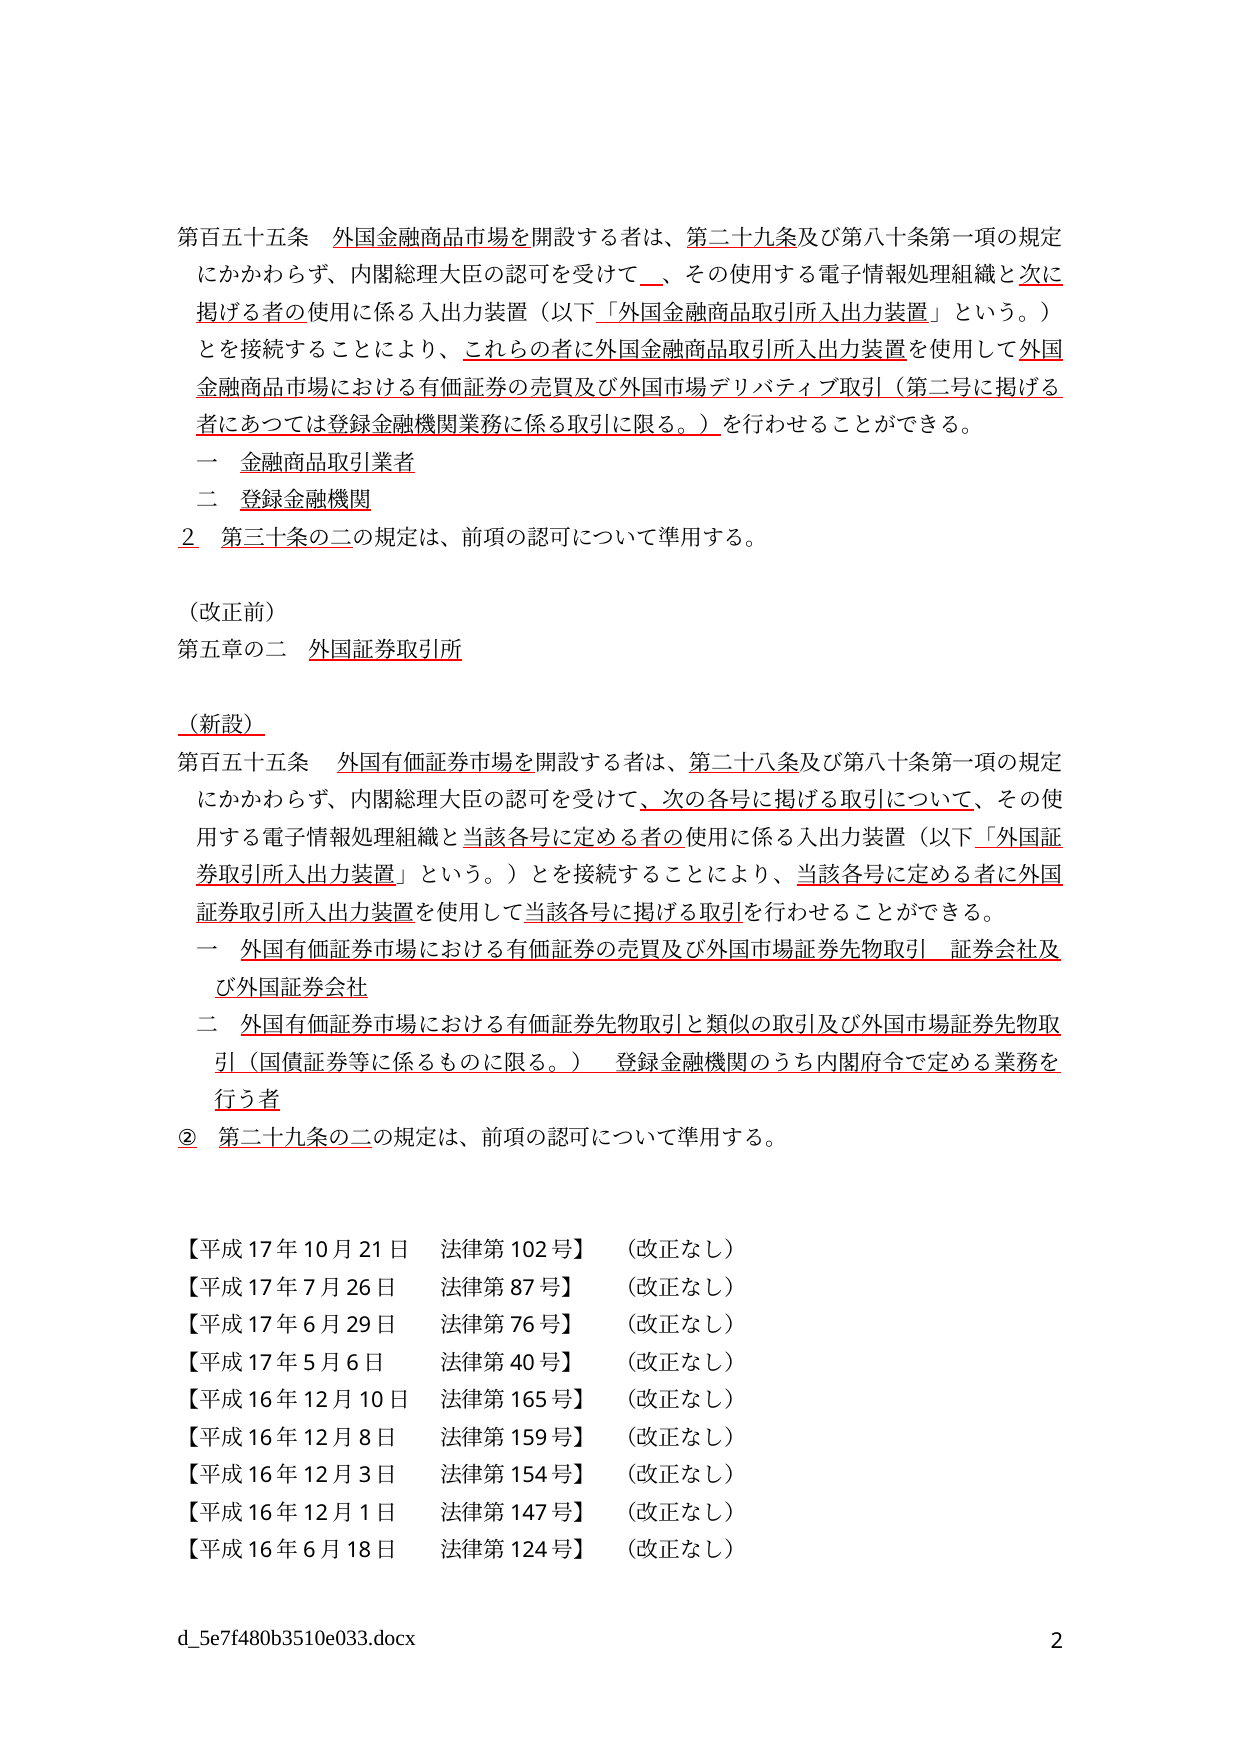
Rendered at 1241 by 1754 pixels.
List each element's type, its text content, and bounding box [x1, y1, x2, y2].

text 【平成16年12月3日 法律第154号】 （改正なし） [177, 1454, 1063, 1492]
text 第百五十五条 外国有価証券市場を開設する者は、第二十八条及び第八十条第一項の規定にかかわらず、内閣総理大臣の認可を受けて、次の各号に掲げる取引について、その使用する電子情報処理組織と当該各号に定める者の使用に係る入出力装置（以下「外国証券取引所入出力装置」という。）とを接続することにより、当該各号に定める者に外国証券取引所入出力装置を使用して当該各号に掲げる取引を行わせることができる。 [177, 742, 1063, 929]
text 一 外国有価証券市場における有価証券の売買及び外国市場証券先物取引 証券会社及び外国証券会社 [196, 929, 1063, 1004]
text （新設） [177, 704, 1063, 742]
text 第百五十五条 外国金融商品市場を開設する者は、第二十九条及び第八十条第一項の規定にかかわらず、内閣総理大臣の認可を受けて 、その使用する電子情報処理組織と次に掲げる者の使用に係る入出力装置（以下「外国金融商品取引所入出力装置」という。）とを接続することにより、これらの者に外国金融商品取引所入出力装置を使用して外国金融商品市場における有価証券の売買及び外国市場デリバティブ取引（第二号に掲げる者にあつては登録金融機関業務に係る取引に限る。）を行わせることができる。 [177, 217, 1063, 442]
text 【平成16年12月1日 法律第147号】 （改正なし） [177, 1492, 1063, 1529]
text 第五章の二 外国証券取引所 [177, 629, 1063, 667]
text 【平成17年10月21日 法律第102号】 （改正なし） [177, 1229, 1063, 1267]
text 【平成17年7月26日 法律第87号】 （改正なし） [177, 1267, 1063, 1304]
text ２ 第三十条の二の規定は、前項の認可について準用する。 [177, 517, 1063, 554]
text 二 登録金融機関 [196, 479, 1063, 517]
text （改正前） [177, 592, 1063, 629]
text 【平成16年12月10日 法律第165号】 （改正なし） [177, 1379, 1063, 1417]
text 【平成17年6月29日 法律第76号】 （改正なし） [177, 1304, 1063, 1342]
text 【平成16年6月18日 法律第124号】 （改正なし） [177, 1529, 1063, 1567]
text 【平成17年5月6日 法律第40号】 （改正なし） [177, 1342, 1063, 1379]
text ② 第二十九条の二の規定は、前項の認可について準用する。 [177, 1117, 1063, 1154]
text 【平成16年12月8日 法律第159号】 （改正なし） [177, 1417, 1063, 1454]
text 二 外国有価証券市場における有価証券先物取引と類似の取引及び外国市場証券先物取引（国債証券等に係るものに限る。） 登録金融機関のうち内閣府令で定める業務を行う者 [196, 1004, 1063, 1117]
text 一 金融商品取引業者 [196, 442, 1063, 479]
